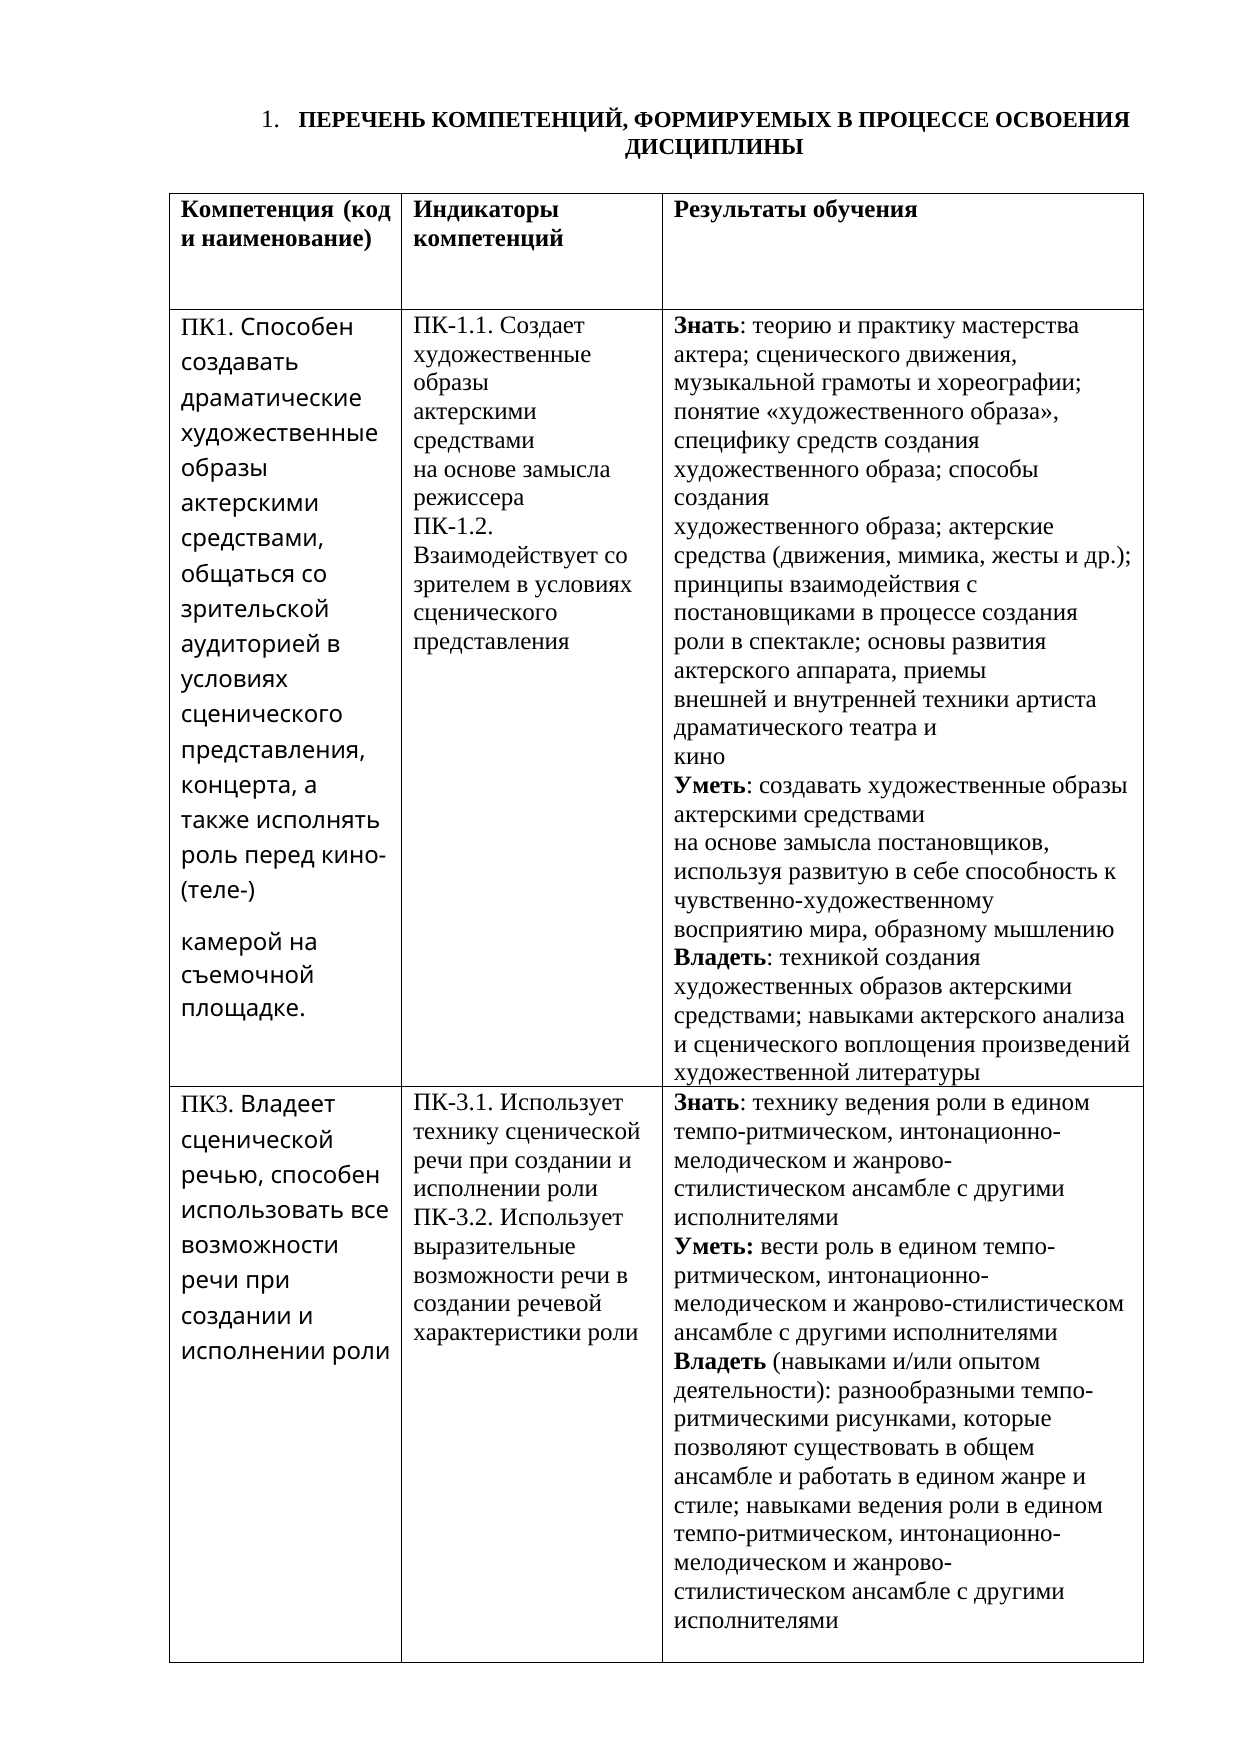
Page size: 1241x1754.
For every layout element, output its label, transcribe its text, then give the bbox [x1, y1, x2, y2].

table_header Результаты обучения [663, 194, 1143, 309]
table_cell ПК3. Владеет сценической речью, способен использовать все возможности речи при создании и исполнении роли [170, 1087, 401, 1662]
list ПЕРЕЧЕНЬ КОМПЕТЕНЦИЙ, ФОРМИРУЕМЫХ В ПРОЦЕССЕ ОСВОЕНИЯ ДИСЦИПЛИНЫ [228, 104, 1163, 159]
table_cell Знать: технику ведения роли в едином темпо-ритмическом, интонационно-мелодическом и жанрово- стилистическом ансамбле с другими исполнителями Уметь: вести роль в едином темпо-ритмическом, интонационно- мелодическом и жанрово-стилистическом ансамбле с другими исполнителями Владеть (навыками и/или опытом деятельности): разнообразными темпо-ритмическими рисунками, которые позволяют существовать в общем ансамбле и работать в едином жанре и стиле; навыками ведения роли в едином темпо-ритмическом, интонационно-мелодическом и жанрово- стилистическом ансамбле с другими исполнителями [663, 1087, 1143, 1662]
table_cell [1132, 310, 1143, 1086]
table_header Индикаторы компетенций [402, 194, 662, 309]
table_cell ПК-1.1. Создает художественные образы актерскими средствами на основе замысла режиссера ПК-1.2. Взаимодействует со зрителем в условиях сценического представления [402, 310, 662, 1086]
table_cell ПК1. Способен создавать драматические художественные образы актерскими средствами, общаться со зрительской аудиторией в условиях сценического представления, концерта, а также исполнять роль перед кино- (теле-) камерой на съемочной площадке. [170, 310, 401, 1086]
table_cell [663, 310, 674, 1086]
table_cell ПК-3.1. Использует технику сценической речи при создании и исполнении роли ПК-3.2. Использует выразительные возможности речи в создании речевой характеристики роли [402, 1087, 662, 1662]
table_header Компетенция (код и наименование) [170, 194, 401, 309]
